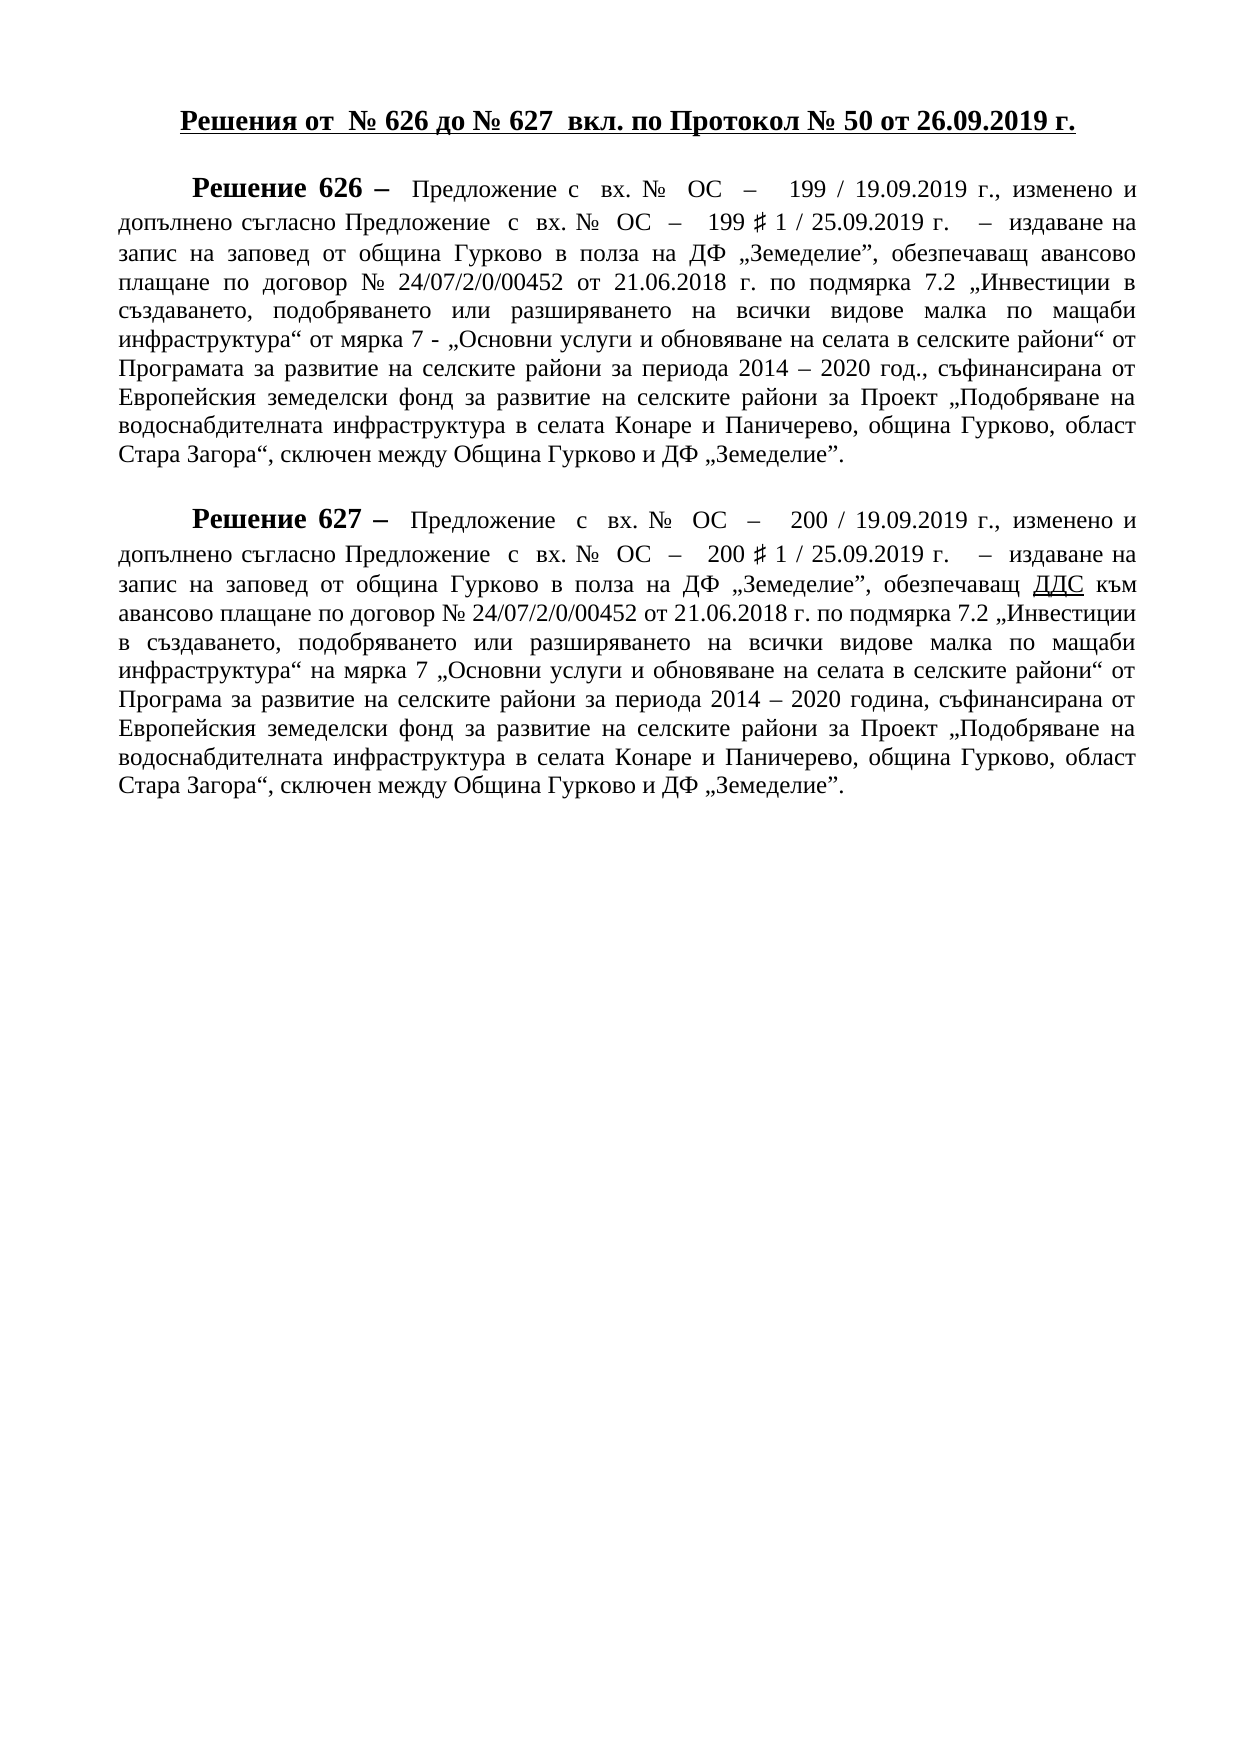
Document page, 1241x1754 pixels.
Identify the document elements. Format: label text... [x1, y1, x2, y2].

text Решения от № 626 до № 627 вкл. по Протокол № 50 от 26.09.2019 г. [118, 103, 1137, 137]
text Решение 626 – Предложение с вх. № ОС – 199 / 19.09.2019 г., изменено и допълнено съгласно Предложение с вх. № ОС – 199 ♯ 1 / 25.09.2019 г. – издаване на запис на заповед от община Гурково в полза на ДФ „Земеделие”, обезпечаващ авансово плащане по договор № 24/07/2/0/00452 от 21.06.2018 г. по подмярка 7.2 „Инвестиции в създаването, подобряването или разширяването на всички видове малка по мащаби инфраструктура“ от мярка 7 - „Основни услуги и обновяване на селата в селските райони“ от Програмата за развитие на селските райони за периода 2014 – 2020 год., съфинансирана от Европейския земеделски фонд за развитие на селските райони за Проект „Подобряване на водоснабдителната инфраструктура в селата Конаре и Паничерево, община Гурково, област Стара Загора“, сключен между Община Гурково и ДФ „Земеделие”. [118, 171, 1137, 468]
text Решение 627 – Предложение с вх. № ОС – 200 / 19.09.2019 г., изменено и допълнено съгласно Предложение с вх. № ОС – 200 ♯ 1 / 25.09.2019 г. – издаване на запис на заповед от община Гурково в полза на ДФ „Земеделие”, обезпечаващ ДДС към авансово плащане по договор № 24/07/2/0/00452 от 21.06.2018 г. по подмярка 7.2 „Инвестиции в създаването, подобряването или разширяването на всички видове малка по мащаби инфраструктура“ на мярка 7 „Основни услуги и обновяване на селата в селските райони“ от Програма за развитие на селските райони за периода 2014 – 2020 година, съфинансирана от Европейския земеделски фонд за развитие на селските райони за Проект „Подобряване на водоснабдителната инфраструктура в селата Конаре и Паничерево, община Гурково, област Стара Загора“, сключен между Община Гурково и ДФ „Земеделие”. [118, 502, 1137, 799]
